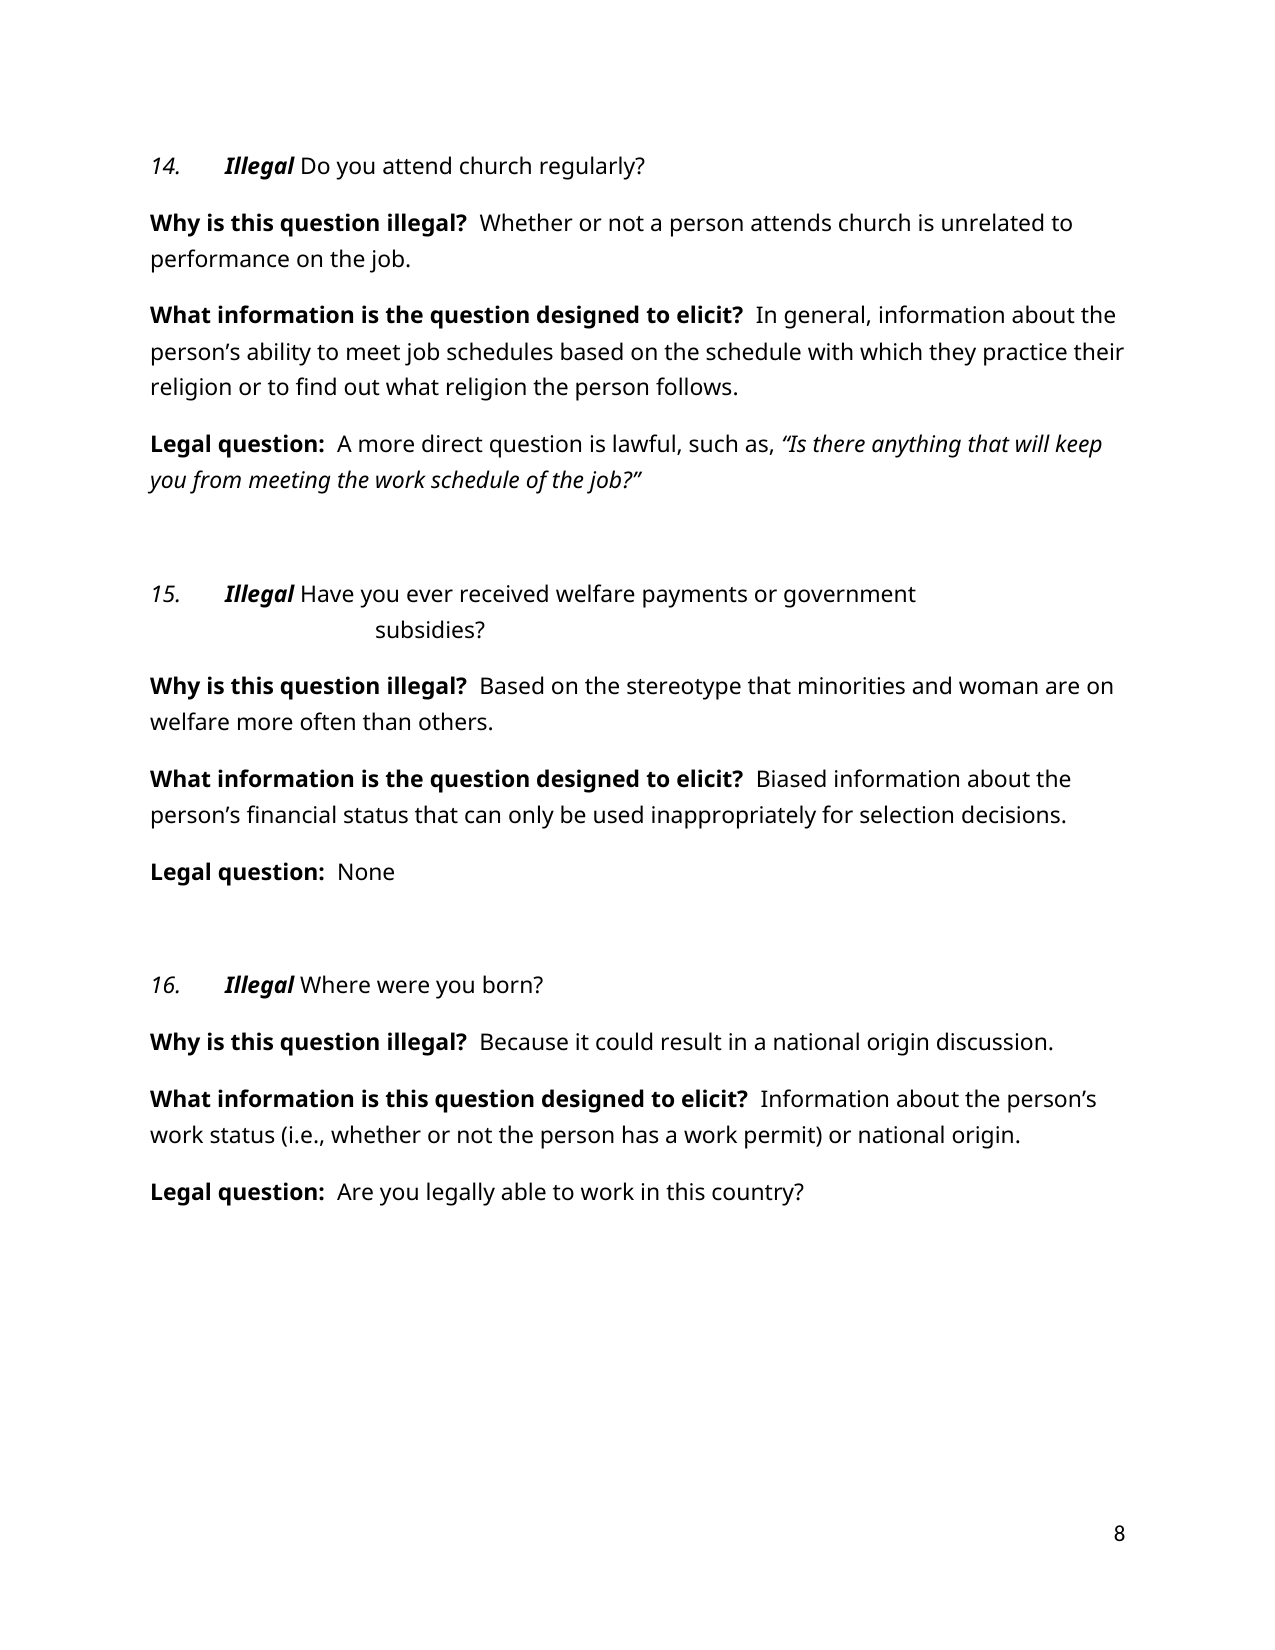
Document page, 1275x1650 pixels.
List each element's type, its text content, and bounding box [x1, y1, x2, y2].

text 14. Illegal Do you attend church regularly? [150, 150, 1125, 181]
text Legal question: Are you legally able to work in this country? [150, 1176, 1125, 1207]
text Why is this question illegal? Because it could result in a national origin discussion. [150, 1026, 1125, 1057]
text What information is the question designed to elicit? In general, information about the person’s ability to meet job schedules based on the schedule with which they practice their religion or to find out what religion the person follows. [150, 299, 1125, 403]
text 15. Illegal Have you ever received welfare payments or government subsidies? [150, 578, 1125, 645]
text What information is this question designed to elicit? Information about the person’s work status (i.e., whether or not the person has a work permit) or national origin. [150, 1083, 1125, 1150]
text Legal question: None [150, 856, 1125, 887]
text Why is this question illegal? Based on the stereotype that minorities and woman are on welfare more often than others. [150, 670, 1125, 737]
text Why is this question illegal? Whether or not a person attends church is unrelated to performance on the job. [150, 207, 1125, 274]
text 16. Illegal Where were you born? [150, 969, 1125, 1001]
text What information is the question designed to elicit? Biased information about the person’s financial status that can only be used inappropriately for selection decisions. [150, 763, 1125, 830]
text Legal question: A more direct question is lawful, such as, “Is there anything that will keep you from meeting the work schedule of the job?” [150, 428, 1125, 495]
